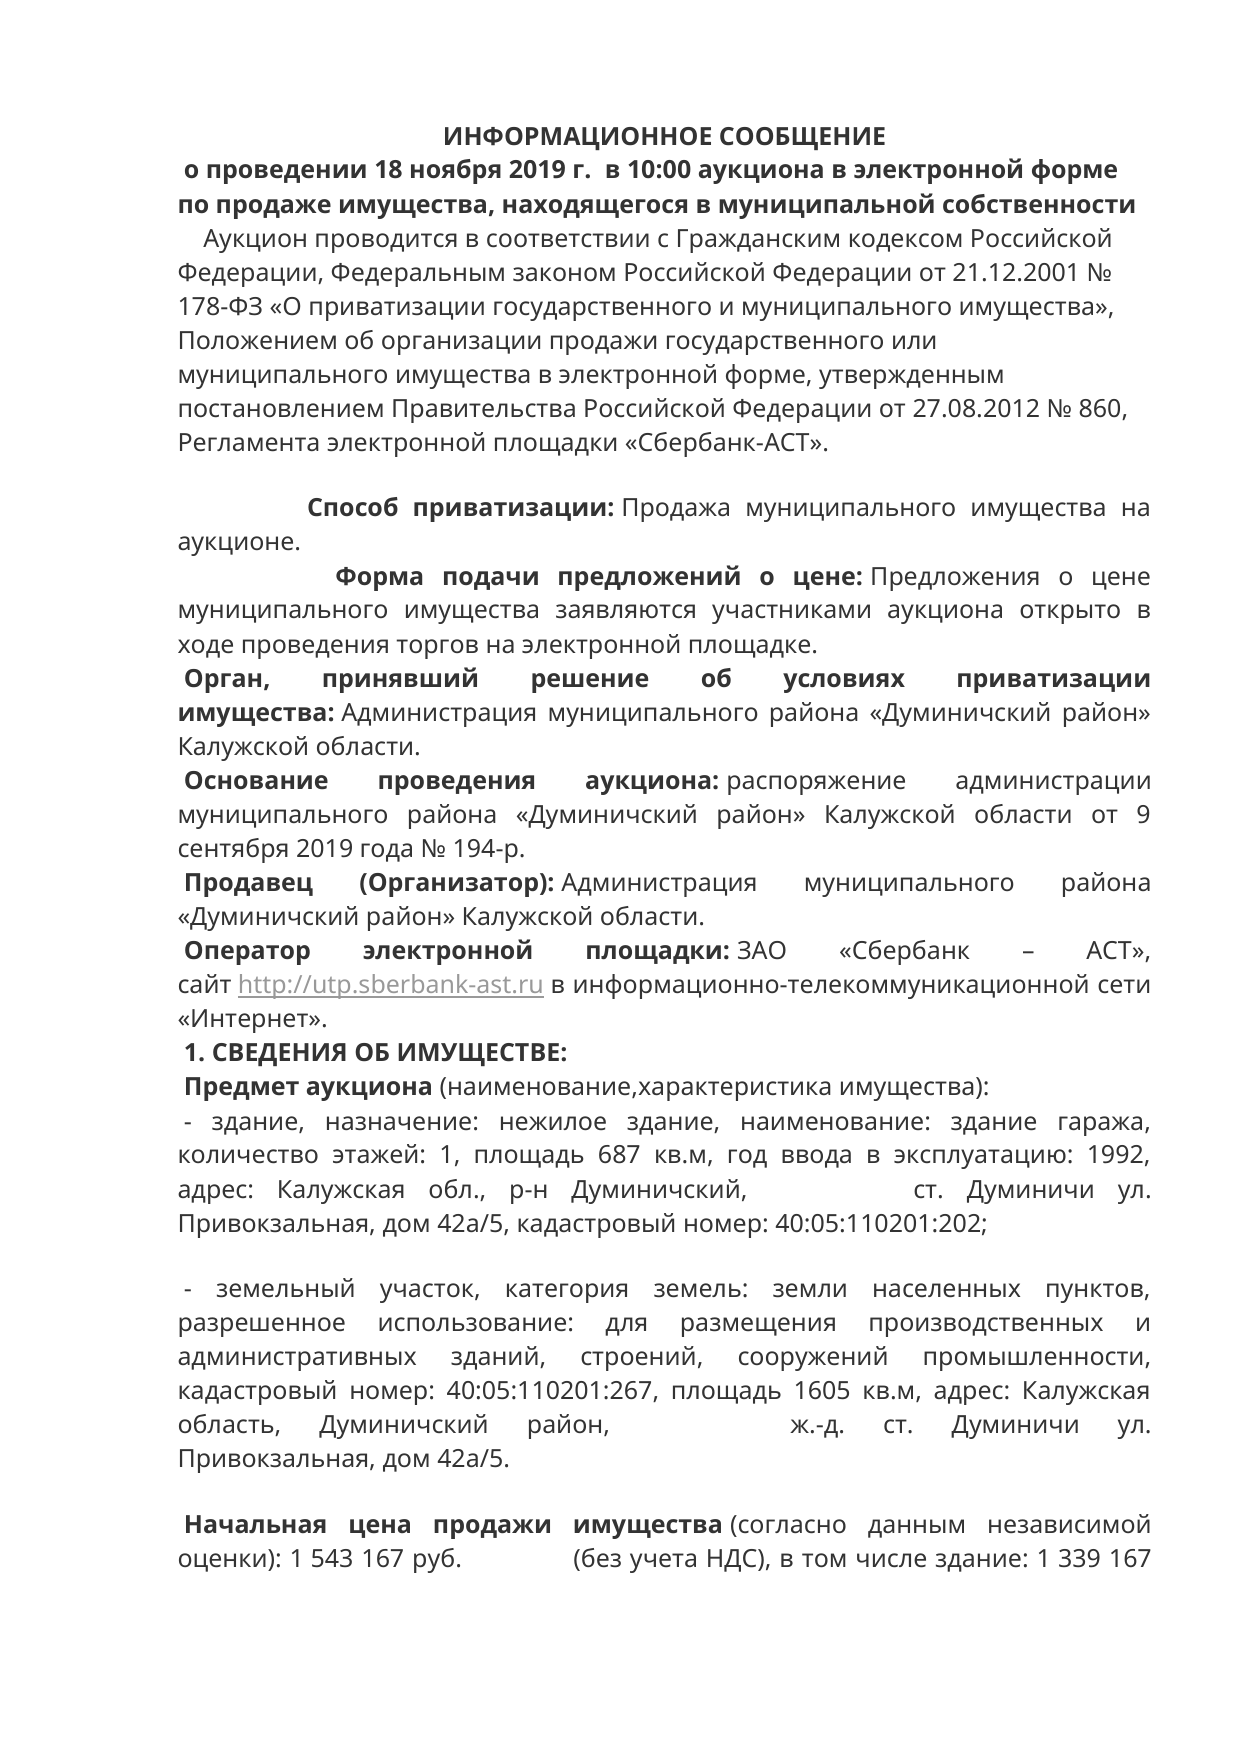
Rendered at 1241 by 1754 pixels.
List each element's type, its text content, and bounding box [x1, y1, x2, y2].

text Оператор электронной площадки: ЗАО «Сбербанк – АСТ», сайт http://utp.sberbank-ast.ru в информационно-телекоммуникационной сети «Интернет». [177, 933, 1152, 1035]
text Предмет аукциона (наименование,характеристика имущества): [177, 1069, 1152, 1103]
text Способ приватизации: Продажа муниципального имущества на аукционе. [177, 490, 1152, 558]
text Форма подачи предложений о цене: Предложения о цене муниципального имущества заявляются участниками аукциона открыто в ходе проведения торгов на электронной площадке. [177, 558, 1152, 660]
text о проведении 18 ноября 2019 г. в 10:00 аукциона в электронной форме по продаже имущества, находящегося в муниципальной собственности [177, 152, 1152, 220]
text Аукцион проводится в соответствии с Гражданским кодексом Российской Федерации, Федеральным законом Российской Федерации от 21.12.2001 № 178-ФЗ «О приватизации государственного и муниципального имущества», Положением об организации продажи государственного или муниципального имущества в электронной форме, утвержденным постановлением Правительства Российской Федерации от 27.08.2012 № 860, Регламента электронной площадки «Сбербанк-АСТ». [177, 220, 1152, 459]
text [177, 1506, 1152, 1574]
text Основание проведения аукциона: распоряжение администрации муниципального района «Думиничский район» Калужской области от 9 сентября 2019 года № 194-р. [177, 762, 1152, 865]
text Продавец (Организатор): Администрация муниципального района «Думиничский район» Калужской области. [177, 865, 1152, 933]
text - здание, назначение: нежилое здание, наименование: здание гаража, количество этажей: 1, площадь 687 кв.м, год ввода в эксплуатацию: 1992, адрес: Калужская обл., р-н Думиничский, ст. Думиничи ул. Привокзальная, дом 42а/5, кадастровый номер: 40:05:110201:202; [177, 1103, 1152, 1239]
text Орган, принявший решение об условиях приватизации имущества: Администрация муниципального района «Думиничский район» Калужской области. [177, 660, 1152, 762]
text ИНФОРМАЦИОННОЕ СООБЩЕНИЕ [177, 118, 1152, 152]
text - земельный участок, категория земель: земли населенных пунктов, разрешенное использование: для размещения производственных и административных зданий, строений, сооружений промышленности, кадастровый номер: 40:05:110201:267, площадь 1605 кв.м, адрес: Калужская область, Думиничский район, ж.-д. ст. Думиничи ул. Привокзальная, дом 42а/5. [177, 1271, 1152, 1475]
text 1. СВЕДЕНИЯ ОБ ИМУЩЕСТВЕ: [177, 1035, 1152, 1069]
